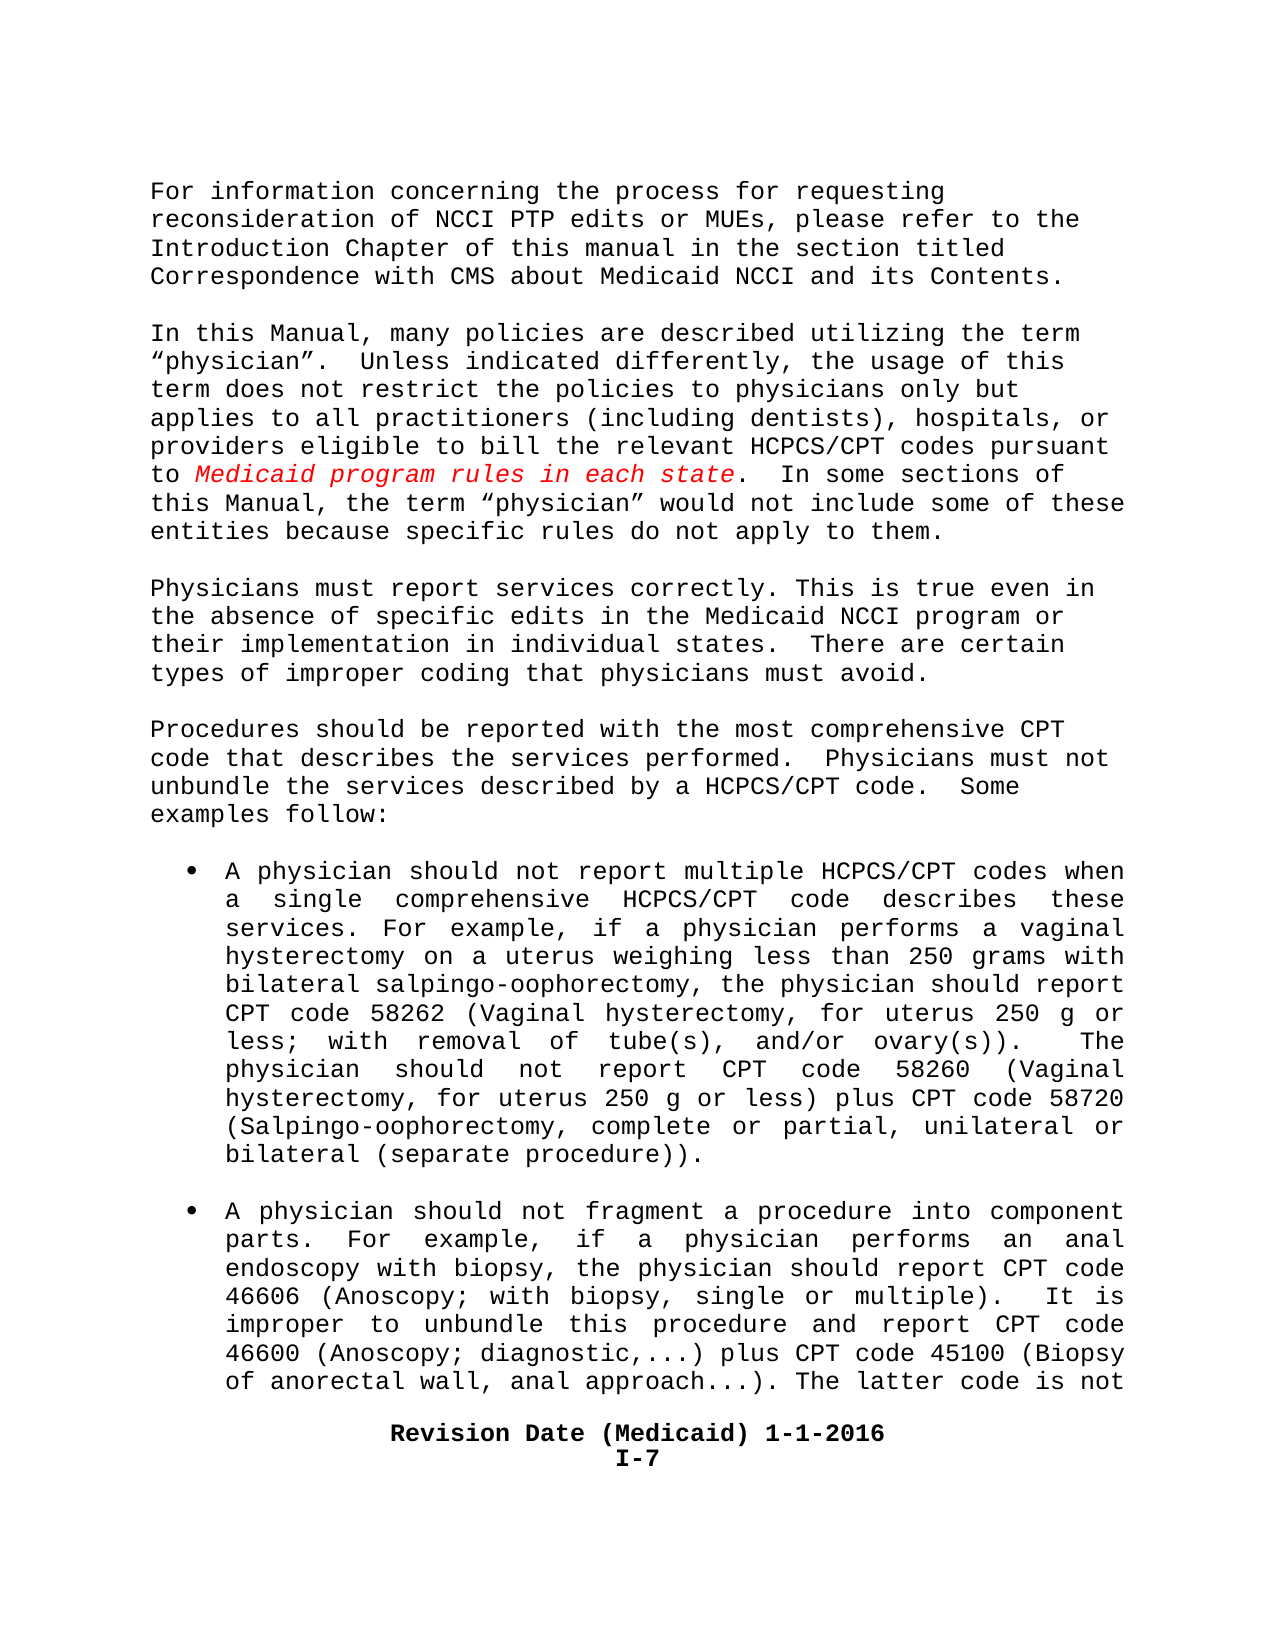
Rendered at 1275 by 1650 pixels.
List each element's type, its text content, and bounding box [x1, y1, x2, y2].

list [187, 1199, 1125, 1397]
text Physicians must report services correctly. This is true even in the absence of specific edits in the Medicaid NCCI program or their implementation in individual states. There are certain types of improper coding that physicians must avoid. [150, 575, 1125, 689]
text In this Manual, many policies are described utilizing the term “physician”. Unless indicated differently, the usage of this term does not restrict the policies to physicians only but applies to all practitioners (including dentists), hospitals, or providers eligible to bill the relevant HCPCS/CPT codes pursuant to Medicaid program rules in each state. In some sections of this Manual, the term “physician” would not include some of these entities because specific rules do not apply to them. [150, 320, 1125, 547]
text For information concerning the process for requesting reconsideration of NCCI PTP edits or MUEs, please refer to the Introduction Chapter of this manual in the section titled Correspondence with CMS about Medicaid NCCI and its Contents. [150, 179, 1125, 292]
text Procedures should be reported with the most comprehensive CPT code that describes the services performed. Physicians must not unbundle the services described by a HCPCS/CPT code. Some examples follow: [150, 717, 1125, 830]
list A physician should not report multiple HCPCS/CPT codes when a single comprehensive HCPCS/CPT code describes these services. For example, if a physician performs a vaginal hysterectomy on a uterus weighing less than 250 grams with bilateral salpingo-oophorectomy, the physician should report CPT code 58262 (Vaginal hysterectomy, for uterus 250 g or less; with removal of tube(s), and/or ovary(s)). The physician should not report CPT code 58260 (Vaginal hysterectomy, for uterus 250 g or less) plus CPT code 58720 (Salpingo-oophorectomy, complete or partial, unilateral or bilateral (separate procedure)). [187, 859, 1125, 1170]
